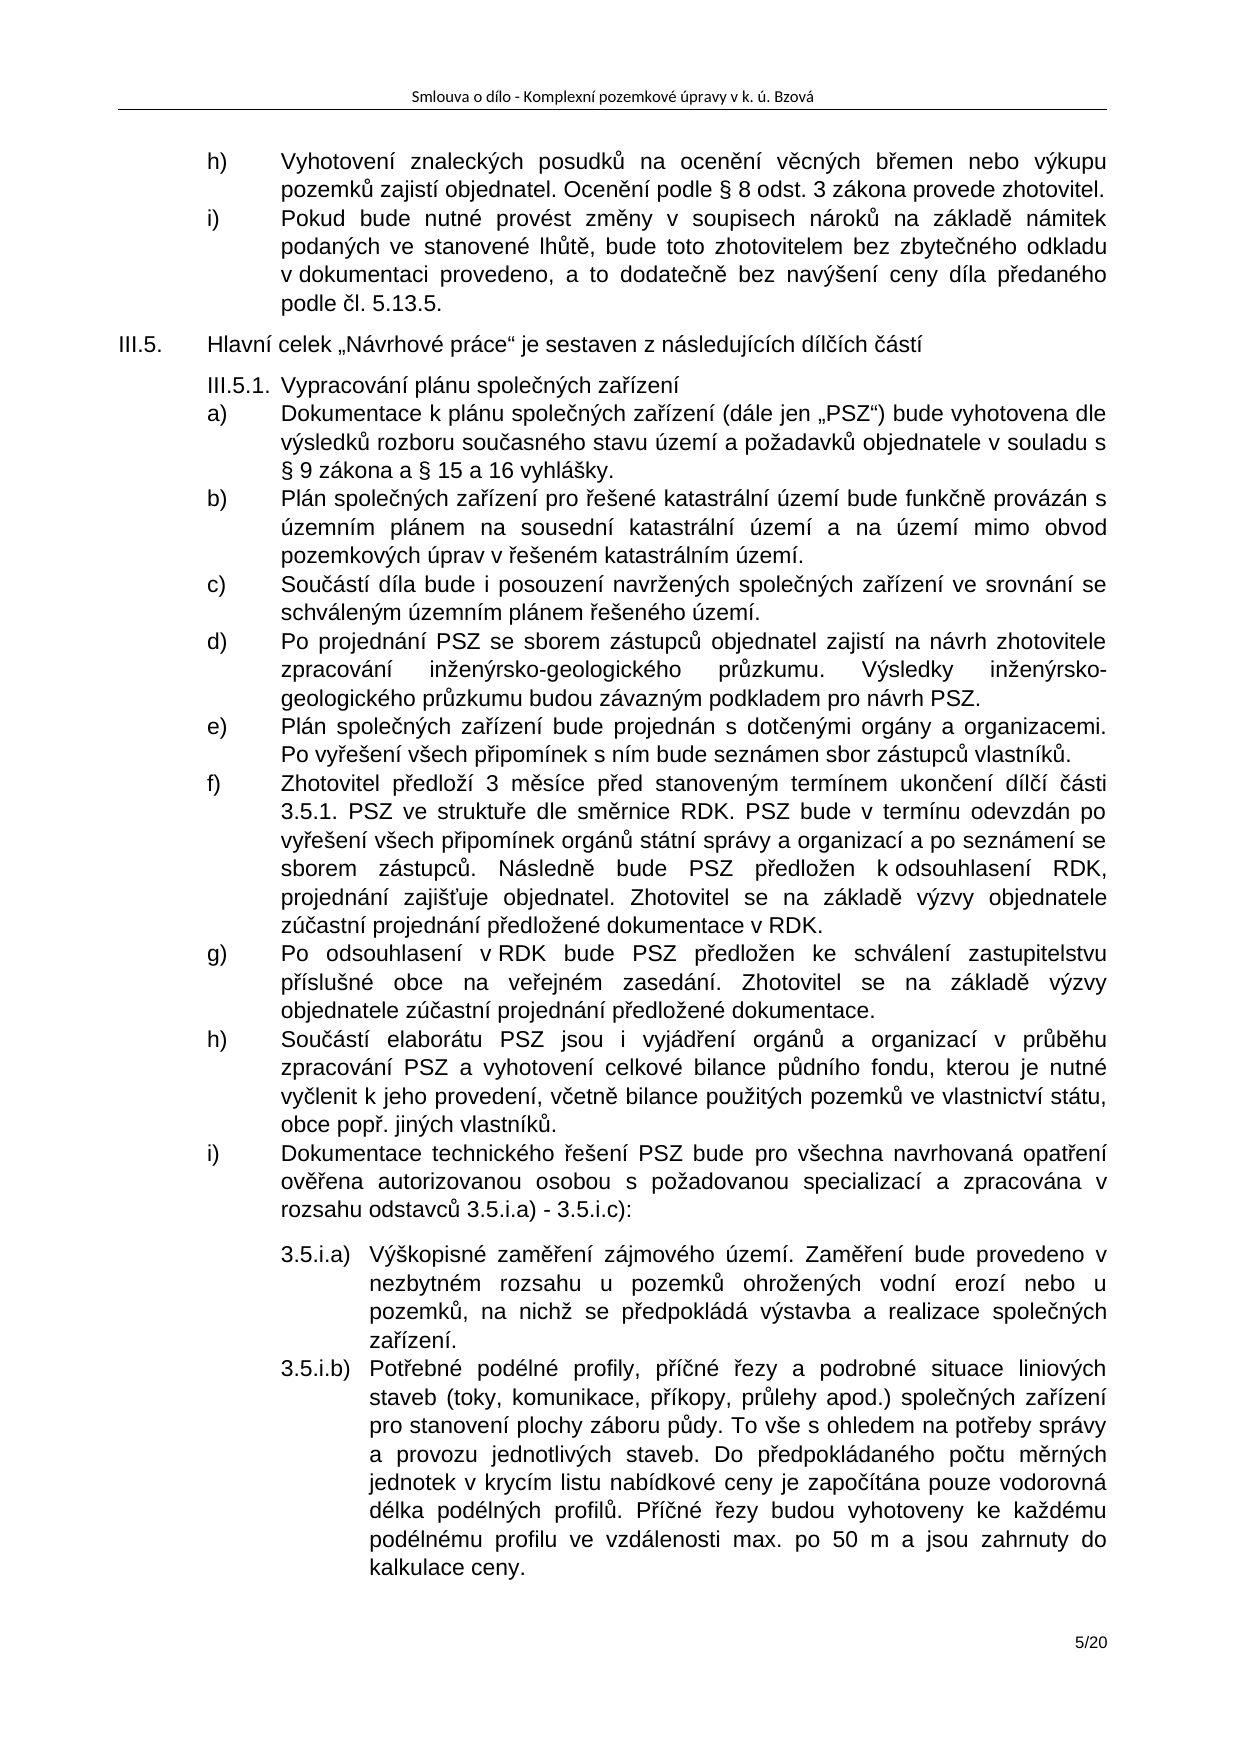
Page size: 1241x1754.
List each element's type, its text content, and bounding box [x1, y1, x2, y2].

text Plán společných zařízení pro řešené katastrální území bude funkčně provázán s územním plánem na sousední katastrální území a na území mimo obvod pozemkových úprav v řešeném katastrálním území. [207, 485, 1107, 569]
text Pokud bude nutné provést změny v soupisech nároků na základě námitek podaných ve stanovené lhůtě, bude toto zhotovitelem bez zbytečného odkladu v dokumentaci provedeno, a to dodatečně bez navýšení ceny díla předaného podle čl. 5.13.5. [207, 204, 1107, 316]
list Hlavní celek „Návrhové práce“ je sestaven z následujících dílčích částí [118, 331, 1107, 357]
text Dokumentace technického řešení PSZ bude pro všechna navrhovaná opatření ověřena autorizovanou osobou s požadovanou specializací a zpracována v rozsahu odstavců 3.5.i.a) - 3.5.i.c): [207, 1139, 1107, 1223]
text Plán společných zařízení bude projednán s dotčenými orgány a organizacemi. Po vyřešení všech připomínek s ním bude seznámen sbor zástupců vlastníků. [207, 713, 1107, 768]
text Vyhotovení znaleckých posudků na ocenění věcných břemen nebo výkupu pozemků zajistí objednatel. Ocenění podle § 8 odst. 3 zákona provede zhotovitel. [207, 148, 1107, 202]
text Po odsouhlasení v RDK bude PSZ předložen ke schválení zastupitelstvu příslušné obce na veřejném zasedání. Zhotovitel se na základě výzvy objednatele zúčastní projednání předložené dokumentace. [207, 940, 1107, 1024]
text Součástí díla bude i posouzení navržených společných zařízení ve srovnání se schváleným územním plánem řešeného území. [207, 571, 1107, 626]
text Zhotovitel předloží 3 měsíce před stanoveným termínem ukončení dílčí části 3.5.1. PSZ ve struktuře dle směrnice RDK. PSZ bude v termínu odevzdán po vyřešení všech připomínek orgánů státní správy a organizací a po seznámení se sborem zástupců. Následně bude PSZ předložen k odsouhlasení RDK, projednání zajišťuje objednatel. Zhotovitel se na základě výzvy objednatele zúčastní projednání předložené dokumentace v RDK. [207, 770, 1107, 938]
list 3.5.i.b) Potřebné podélné profily, příčné řezy a podrobné situace liniových staveb (toky, komunikace, příkopy, průlehy apod.) společných zařízení pro stanovení plochy záboru půdy. To vše s ohledem na potřeby správy a provozu jednotlivých staveb. Do předpokládaného počtu měrných jednotek v krycím listu nabídkové ceny je započítána pouze vodorovná délka podélných profilů. Příčné řezy budou vyhotoveny ke každému podélnému profilu ve vzdálenosti max. po 50 m a jsou zahrnuty do kalkulace ceny. [281, 1355, 1107, 1581]
text Součástí elaborátu PSZ jsou i vyjádření orgánů a organizací v průběhu zpracování PSZ a vyhotovení celkové bilance půdního fondu, kterou je nutné vyčlenit k jeho provedení, včetně bilance použitých pozemků ve vlastnictví státu, obce popř. jiných vlastníků. [207, 1026, 1107, 1137]
text Po projednání PSZ se sborem zástupců objednatel zajistí na návrh zhotovitele zpracování inženýrsko-geologického průzkumu. Výsledky inženýrsko-geologického průzkumu budou závazným podkladem pro návrh PSZ. [207, 628, 1107, 711]
list 3.5.i.a) Výškopisné zaměření zájmového území. Zaměření bude provedeno v nezbytném rozsahu u pozemků ohrožených vodní erozí nebo u pozemků, na nichž se předpokládá výstavba a realizace společných zařízení. [281, 1241, 1107, 1353]
text Vypracování plánu společných zařízení [207, 372, 1107, 398]
text Dokumentace k plánu společných zařízení (dále jen „PSZ“) bude vyhotovena dle výsledků rozboru současného stavu území a požadavků objednatele v souladu s § 9 zákona a § 15 a 16 vyhlášky. [207, 400, 1107, 483]
